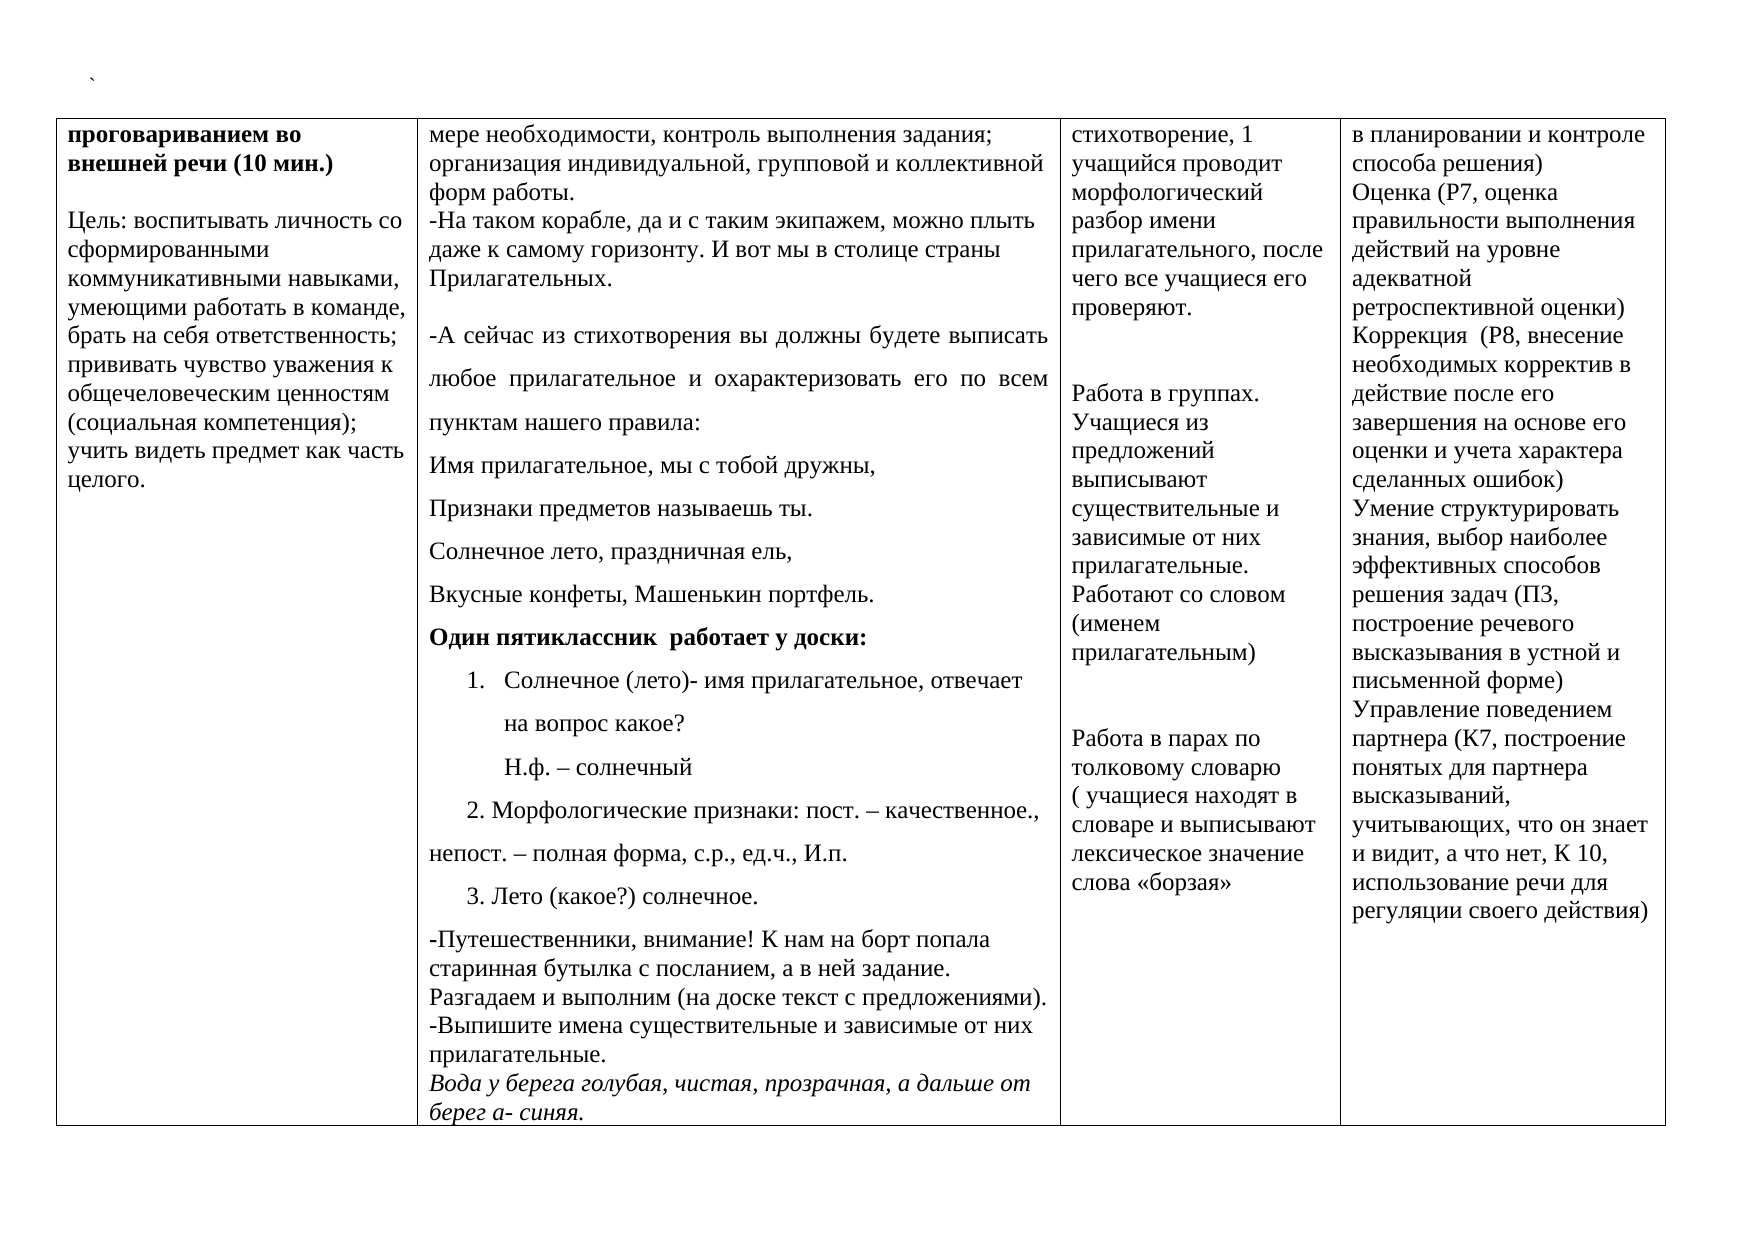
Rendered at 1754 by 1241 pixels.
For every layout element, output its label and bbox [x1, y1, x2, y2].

table_cell [418, 119, 1060, 1125]
table_cell [57, 119, 417, 1125]
table_cell [1061, 119, 1340, 1125]
table_cell [1341, 119, 1665, 1125]
